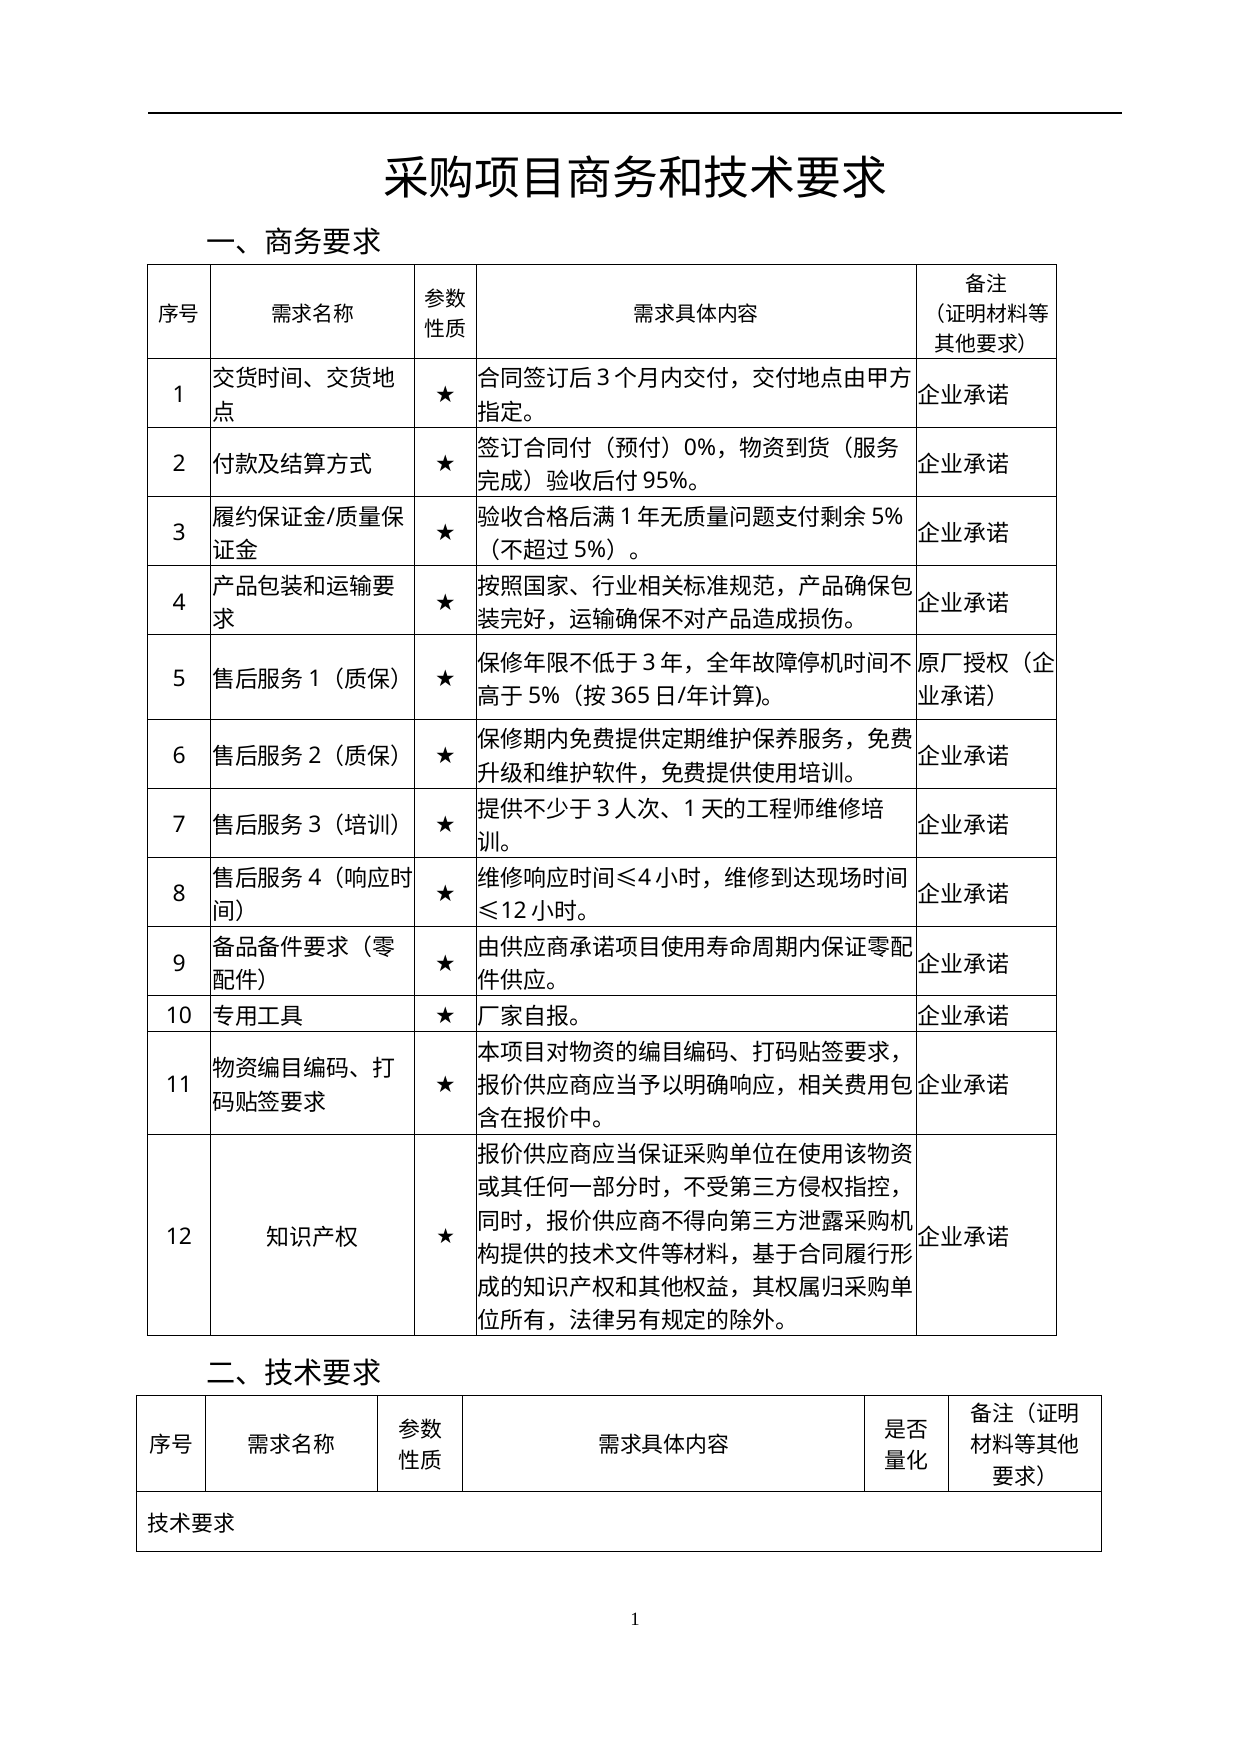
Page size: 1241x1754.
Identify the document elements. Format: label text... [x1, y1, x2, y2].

table_cell ★ [415, 1032, 476, 1133]
table_cell 签订合同付（预付）0%，物资到货（服务完成）验收后付95%。 [477, 428, 916, 496]
table_cell 企业承诺 [917, 428, 1056, 496]
table_header 需求名称 [206, 1396, 377, 1491]
table_cell 8 [148, 858, 210, 926]
table_cell 按照国家、行业相关标准规范，产品确保包装完好，运输确保不对产品造成损伤。 [477, 566, 916, 634]
table_cell 企业承诺 [917, 927, 1056, 995]
table_cell 企业承诺 [917, 720, 1056, 788]
table_cell ★ [415, 927, 476, 995]
table_cell 厂家自报。 [477, 996, 916, 1031]
table_cell 3 [148, 497, 210, 565]
table_cell ★ [415, 497, 476, 565]
table_cell 本项目对物资的编目编码、打码贴签要求，报价供应商应当予以明确响应，相关费用包含在报价中。 [477, 1032, 916, 1133]
table_cell 由供应商承诺项目使用寿命周期内保证零配件供应。 [477, 927, 916, 995]
table_header 需求名称 [211, 265, 414, 358]
table_cell 12 [148, 1135, 210, 1335]
table_cell 保修年限不低于3年，全年故障停机时间不高于5%（按365日/年计算)。 [477, 635, 916, 719]
table_cell 1 [148, 359, 210, 427]
table_cell ★ [415, 1135, 476, 1335]
table_header 参数 性质 [415, 265, 476, 358]
table_cell 物资编目编码、打码贴签要求 [211, 1032, 414, 1133]
table_cell ★ [415, 789, 476, 857]
table_cell 7 [148, 789, 210, 857]
table_header 备注（证明材料等其他要求） [949, 1396, 1101, 1491]
table_header 序号 [137, 1396, 205, 1491]
table_cell 产品包装和运输要求 [211, 566, 414, 634]
table_cell 9 [148, 927, 210, 995]
table_cell 5 [148, 635, 210, 719]
table_cell 提供不少于3人次、1天的工程师维修培训。 [477, 789, 916, 857]
table_cell 企业承诺 [917, 1135, 1056, 1335]
table_cell 6 [148, 720, 210, 788]
table_cell 售后服务2（质保） [211, 720, 414, 788]
table_cell 原厂授权（企业承诺） [917, 635, 1056, 719]
table_cell ★ [415, 858, 476, 926]
table_cell 售后服务3（培训） [211, 789, 414, 857]
table_header 需求具体内容 [477, 265, 916, 358]
subtitle 采购项目商务和技术要求 [148, 148, 1122, 206]
table_cell 2 [148, 428, 210, 496]
table_header 需求具体内容 [463, 1396, 864, 1491]
table_cell 履约保证金/质量保证金 [211, 497, 414, 565]
table_cell ★ [415, 566, 476, 634]
table_cell 企业承诺 [917, 566, 1056, 634]
subtitle 二、技术要求 [148, 1336, 1122, 1395]
table_cell ★ [415, 635, 476, 719]
table_cell 企业承诺 [917, 1032, 1056, 1133]
table_cell 企业承诺 [917, 996, 1056, 1031]
table_cell 10 [148, 996, 210, 1031]
table_cell 专用工具 [211, 996, 414, 1031]
table_cell 11 [148, 1032, 210, 1133]
table_cell 付款及结算方式 [211, 428, 414, 496]
table_cell 报价供应商应当保证采购单位在使用该物资或其任何一部分时，不受第三方侵权指控，同时，报价供应商不得向第三方泄露采购机构提供的技术文件等材料，基于合同履行形成的知识产权和其他权益，其权属归采购单位所有，法律另有规定的除外。 [477, 1135, 916, 1335]
table_cell ★ [415, 720, 476, 788]
table_cell ★ [415, 359, 476, 427]
table_cell 交货时间、交货地点 [211, 359, 414, 427]
table_cell 企业承诺 [917, 497, 1056, 565]
table_header 序号 [148, 265, 210, 358]
table_cell 备品备件要求（零配件） [211, 927, 414, 995]
table_cell 4 [148, 566, 210, 634]
table_cell 售后服务1（质保） [211, 635, 414, 719]
table_cell 知识产权 [211, 1135, 414, 1335]
table_cell 企业承诺 [917, 359, 1056, 427]
table_cell 企业承诺 [917, 858, 1056, 926]
table_cell 保修期内免费提供定期维护保养服务，免费升级和维护软件，免费提供使用培训。 [477, 720, 916, 788]
table_cell 维修响应时间≤4小时，维修到达现场时间≤12小时。 [477, 858, 916, 926]
subtitle 一、商务要求 [148, 206, 1122, 264]
table_cell ★ [415, 996, 476, 1031]
table_cell 合同签订后3个月内交付，交付地点由甲方指定。 [477, 359, 916, 427]
table_cell 技术要求 [137, 1492, 1101, 1551]
table_header 备注 （证明材料等其他要求） [917, 265, 1056, 358]
table_cell 企业承诺 [917, 789, 1056, 857]
table_cell 售后服务4（响应时间） [211, 858, 414, 926]
table_header 是否量化 [865, 1396, 948, 1491]
table_header 参数 性质 [378, 1396, 462, 1491]
table_cell 验收合格后满1年无质量问题支付剩余5%（不超过5%）。 [477, 497, 916, 565]
table_cell ★ [415, 428, 476, 496]
